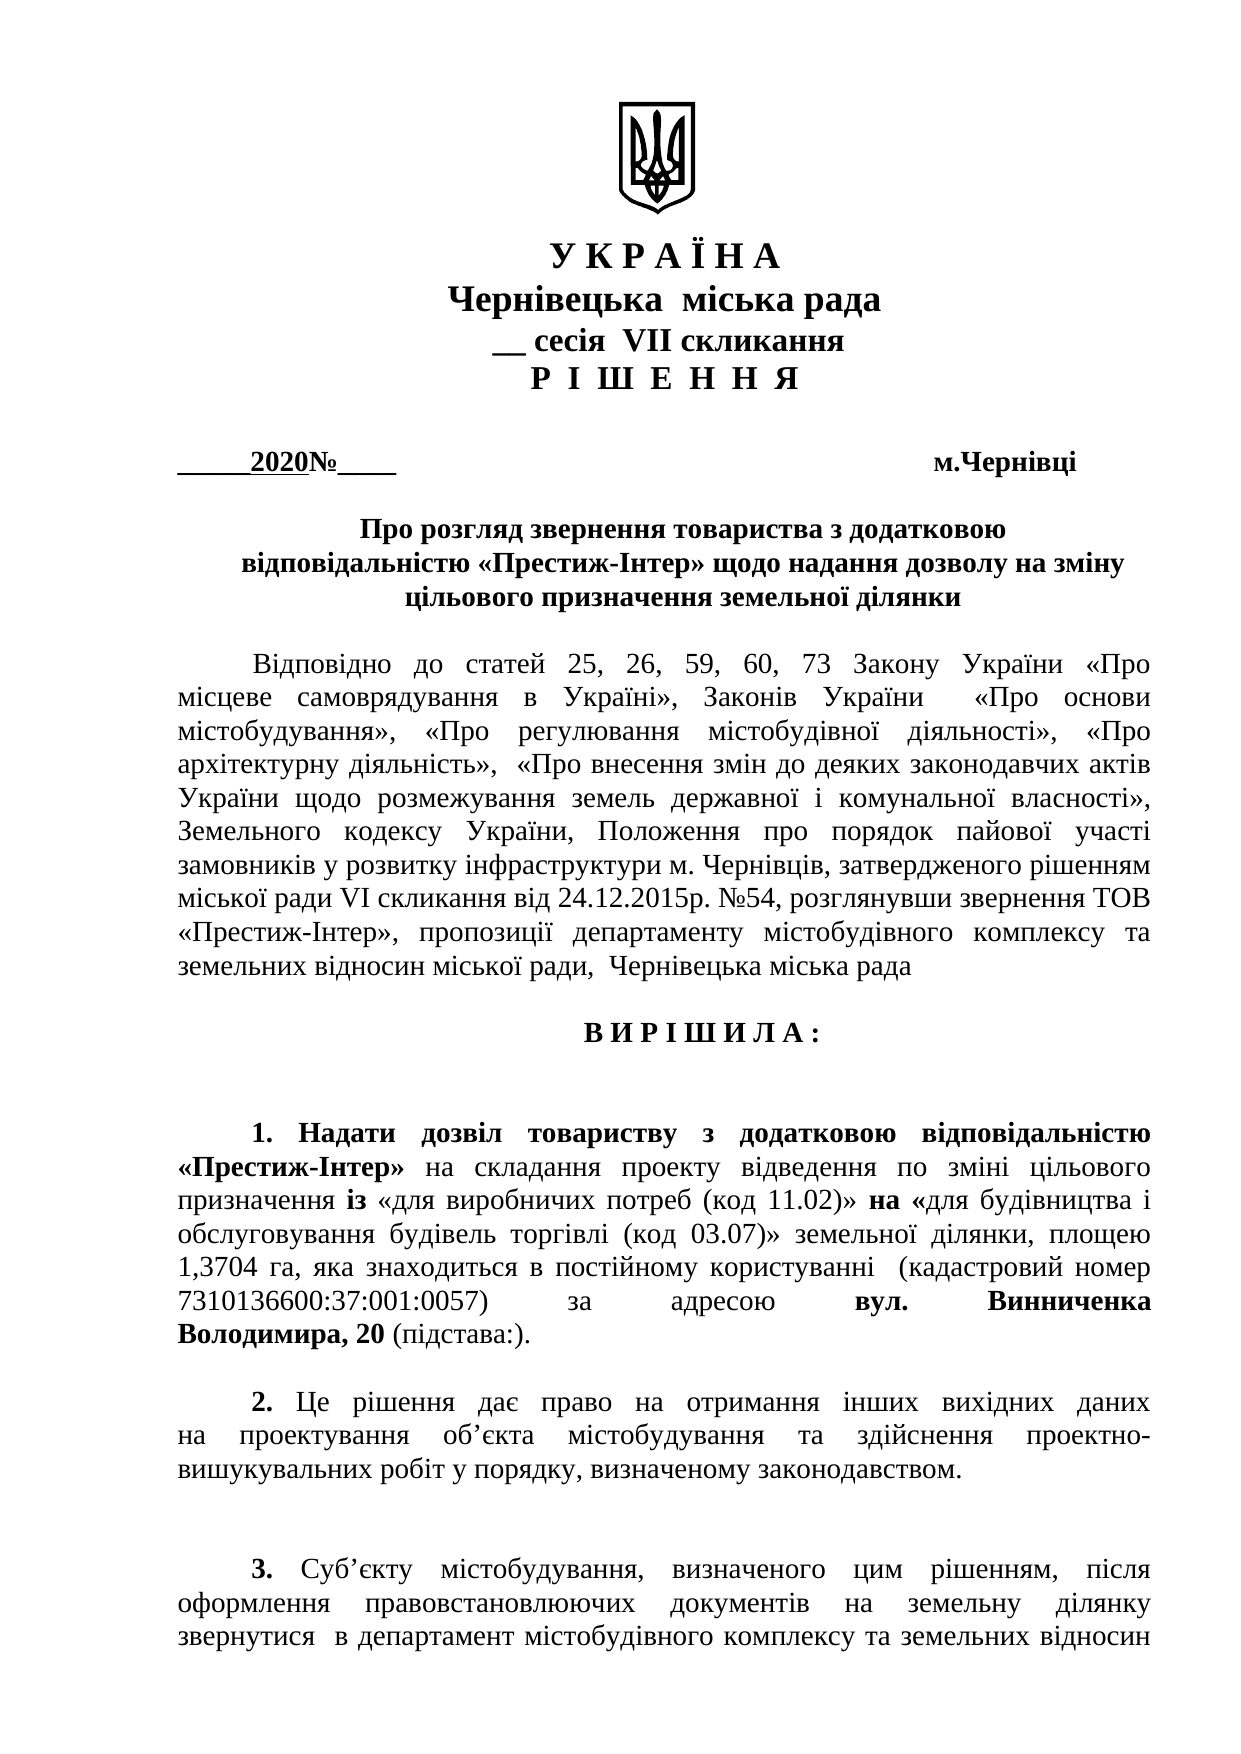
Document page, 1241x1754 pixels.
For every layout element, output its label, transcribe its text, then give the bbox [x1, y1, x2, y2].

text В И Р І Ш И Л А : [177, 1015, 1152, 1048]
text _____2020№____ м.Чернівці [177, 444, 1152, 478]
subtitle Р І Ш Е Н Н Я [177, 358, 1152, 397]
text У К Р А Ї Н А [177, 234, 1152, 277]
text Відповідно до статей 25, 26, 59, 60, 73 Закону України «Про місцеве самоврядування в Україні», Законів України «Про основи містобудування», «Про регулювання містобудівної діяльності», «Про архітектурну діяльність», «Про внесення змін до деяких законодавчих актів України щодо розмежування земель державної і комунальної власності», Земельного кодексу України, Положення про порядок пайової участі замовників у розвитку інфраструктури м. Чернівців, затвердженого рішенням міської ради VI скликання від 24.12.2015р. №54, розглянувши звернення ТОВ «Престиж-Інтер», пропозиції департаменту містобудівного комплексу та земельних відносин міської ради, Чернівецька міська рада [177, 646, 1152, 981]
table_header Про розгляд звернення товариства з додатковою відповідальністю «Престиж-Інтер» щодо надання дозволу на зміну цільового призначення земельної ділянки [189, 512, 1178, 646]
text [177, 1551, 1152, 1652]
text 2. Це рішення дає право на отримання інших вихідних даних на проектування об’єкта містобудування та здійснення проектно-вишукувальних робіт у порядку, визначеному законодавством. [177, 1384, 1152, 1484]
text __ сесія VІІ скликання [177, 320, 1152, 358]
text 1. Надати дозвіл товариству з додатковою відповідальністю «Престиж-Інтер» на складання проекту відведення по зміні цільового призначення із «для виробничих потреб (код 11.02)» на «для будівництва і обслуговування будівель торгівлі (код 03.07)» земельної ділянки, площею 1,3704 га, яка знаходиться в постійному користуванні (кадастровий номер 7310136600:37:001:0057) за адресою вул. Винниченка Володимира, 20 (підстава:). [177, 1115, 1152, 1350]
text Чернівецька міська рада [177, 277, 1152, 320]
